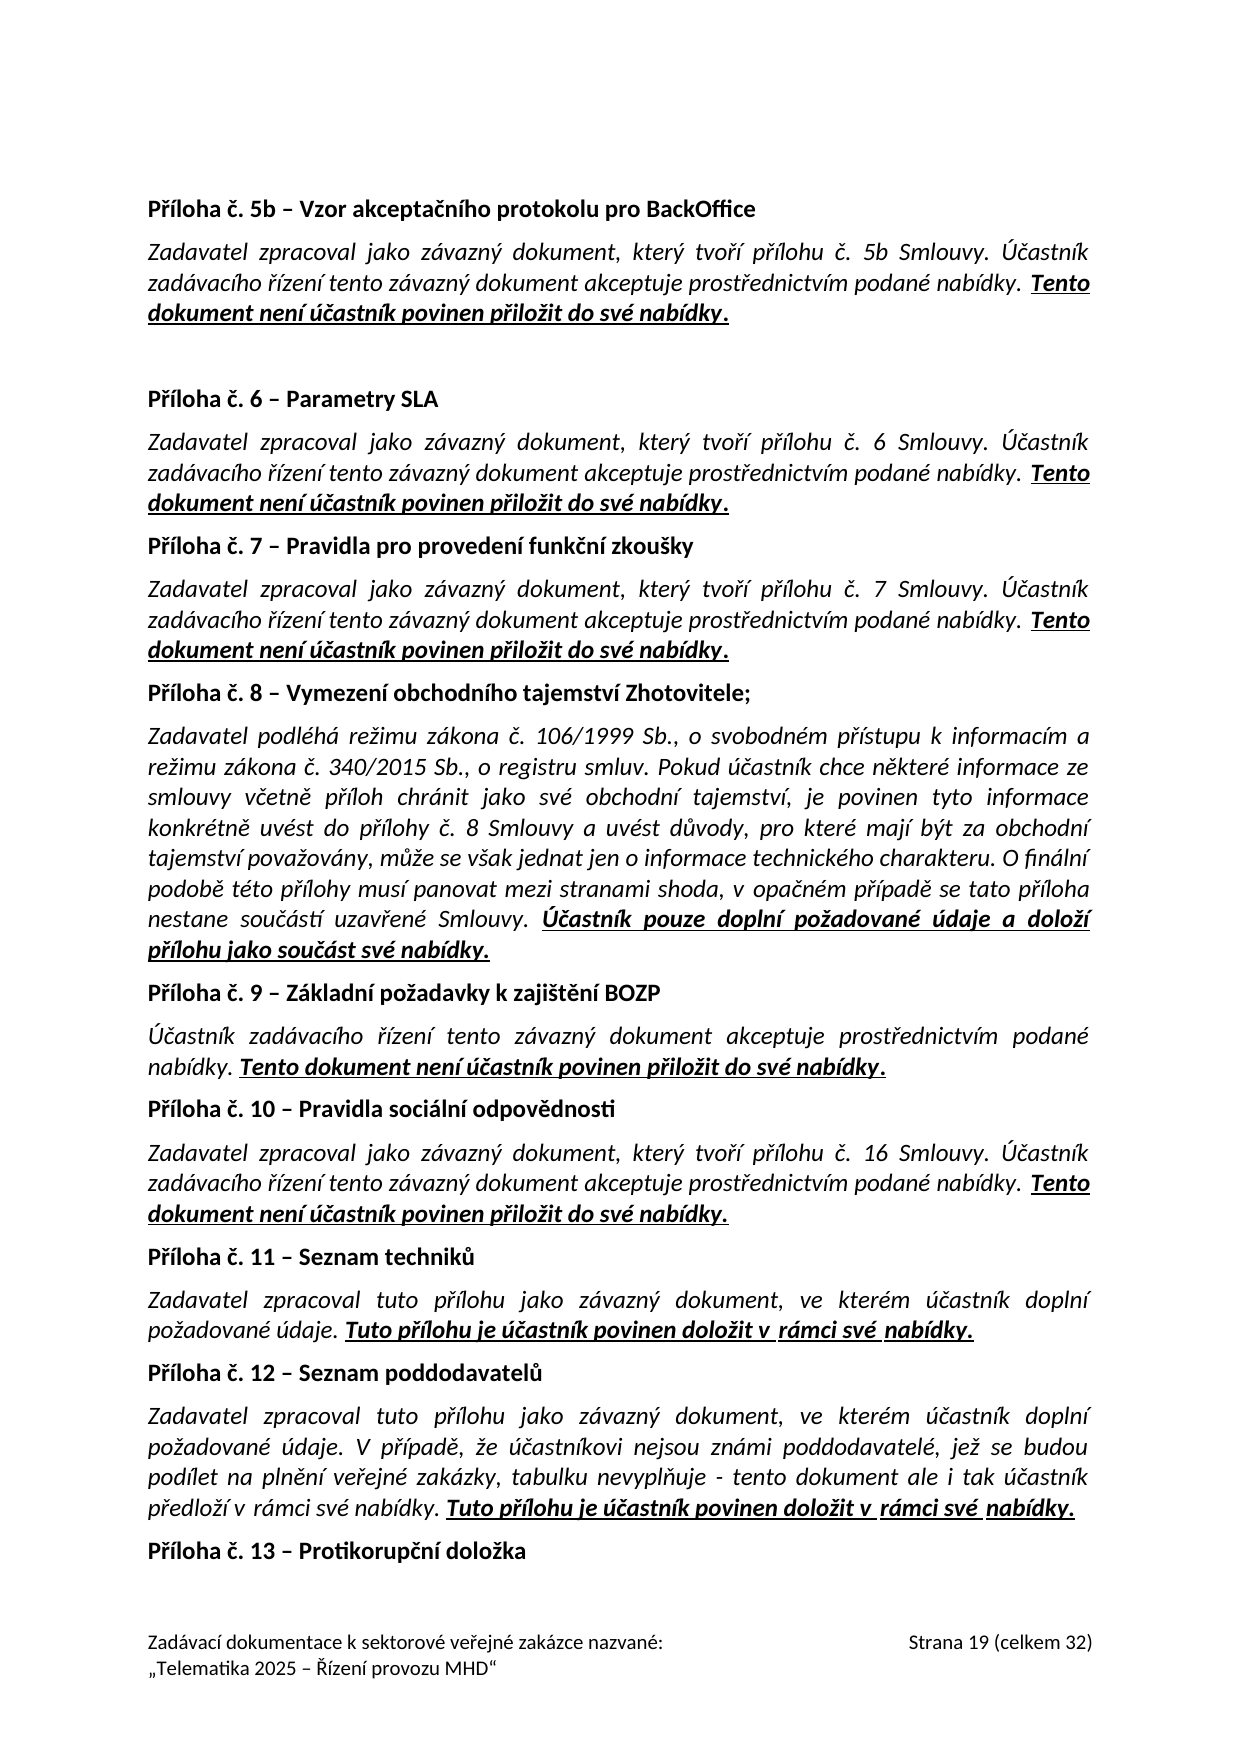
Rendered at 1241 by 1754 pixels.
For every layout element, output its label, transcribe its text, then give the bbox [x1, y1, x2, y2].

list Zadavatel zpracoval jako závazný dokument, který tvoří přílohu č. 6 Smlouvy. Účastník zadávacího řízení tento závazný dokument akceptuje prostřednictvím podané nabídky. Tento dokument není účastník povinen přiložit do své nabídky. [148, 426, 1092, 518]
list Účastník zadávacího řízení tento závazný dokument akceptuje prostřednictvím podané nabídky. Tento dokument není účastník povinen přiložit do své nabídky. [148, 1020, 1092, 1081]
text Zadavatel zpracoval tuto přílohu jako závazný dokument, ve kterém účastník doplní požadované údaje. Tuto přílohu je účastník povinen doložit v rámci své nabídky. [148, 1284, 1092, 1345]
list Příloha č. 6 – Parametry SLA [148, 383, 1092, 414]
list Příloha č. 9 – Základní požadavky k zajištění BOZP [148, 977, 1092, 1008]
list Příloha č. 13 – Protikorupční doložka [148, 1535, 1092, 1565]
text Příloha č. 8 – Vymezení obchodního tajemství Zhotovitele; [148, 677, 1092, 708]
list Příloha č. 11 – Seznam techniků [148, 1241, 1092, 1271]
list Příloha č. 10 – Pravidla sociální odpovědnosti [148, 1094, 1092, 1124]
list Zadavatel zpracoval jako závazný dokument, který tvoří přílohu č. 16 Smlouvy. Účastník zadávacího řízení tento závazný dokument akceptuje prostřednictvím podané nabídky. Tento dokument není účastník povinen přiložit do své nabídky. [148, 1137, 1092, 1228]
list Příloha č. 5b – Vzor akceptačního protokolu pro BackOffice [148, 193, 1092, 224]
list Zadavatel zpracoval jako závazný dokument, který tvoří přílohu č. 7 Smlouvy. Účastník zadávacího řízení tento závazný dokument akceptuje prostřednictvím podané nabídky. Tento dokument není účastník povinen přiložit do své nabídky. [148, 573, 1092, 665]
list Zadavatel podléhá režimu zákona č. 106/1999 Sb., o svobodném přístupu k informacím a režimu zákona č. 340/2015 Sb., o registru smluv. Pokud účastník chce některé informace ze smlouvy včetně příloh chránit jako své obchodní tajemství, je povinen tyto informace konkrétně uvést do přílohy č. 8 Smlouvy a uvést důvody, pro které mají být za obchodní tajemství považovány, může se však jednat jen o informace technického charakteru. O finální podobě této přílohy musí panovat mezi stranami shoda, v opačném případě se tato příloha nestane součástí uzavřené Smlouvy. Účastník pouze doplní požadované údaje a doloží přílohu jako součást své nabídky. [148, 720, 1092, 964]
text Zadavatel zpracoval tuto přílohu jako závazný dokument, ve kterém účastník doplní požadované údaje. V případě, že účastníkovi nejsou známi poddodavatelé, jež se budou podílet na plnění veřejné zakázky, tabulku nevyplňuje - tento dokument ale i tak účastník předloží v rámci své nabídky. Tuto přílohu je účastník povinen doložit v rámci své nabídky. [148, 1400, 1092, 1522]
list Příloha č. 12 – Seznam poddodavatelů [148, 1357, 1092, 1388]
list Zadavatel zpracoval jako závazný dokument, který tvoří přílohu č. 5b Smlouvy. Účastník zadávacího řízení tento závazný dokument akceptuje prostřednictvím podané nabídky. Tento dokument není účastník povinen přiložit do své nabídky. [148, 236, 1092, 328]
list Příloha č. 7 – Pravidla pro provedení funkční zkoušky [148, 530, 1092, 561]
